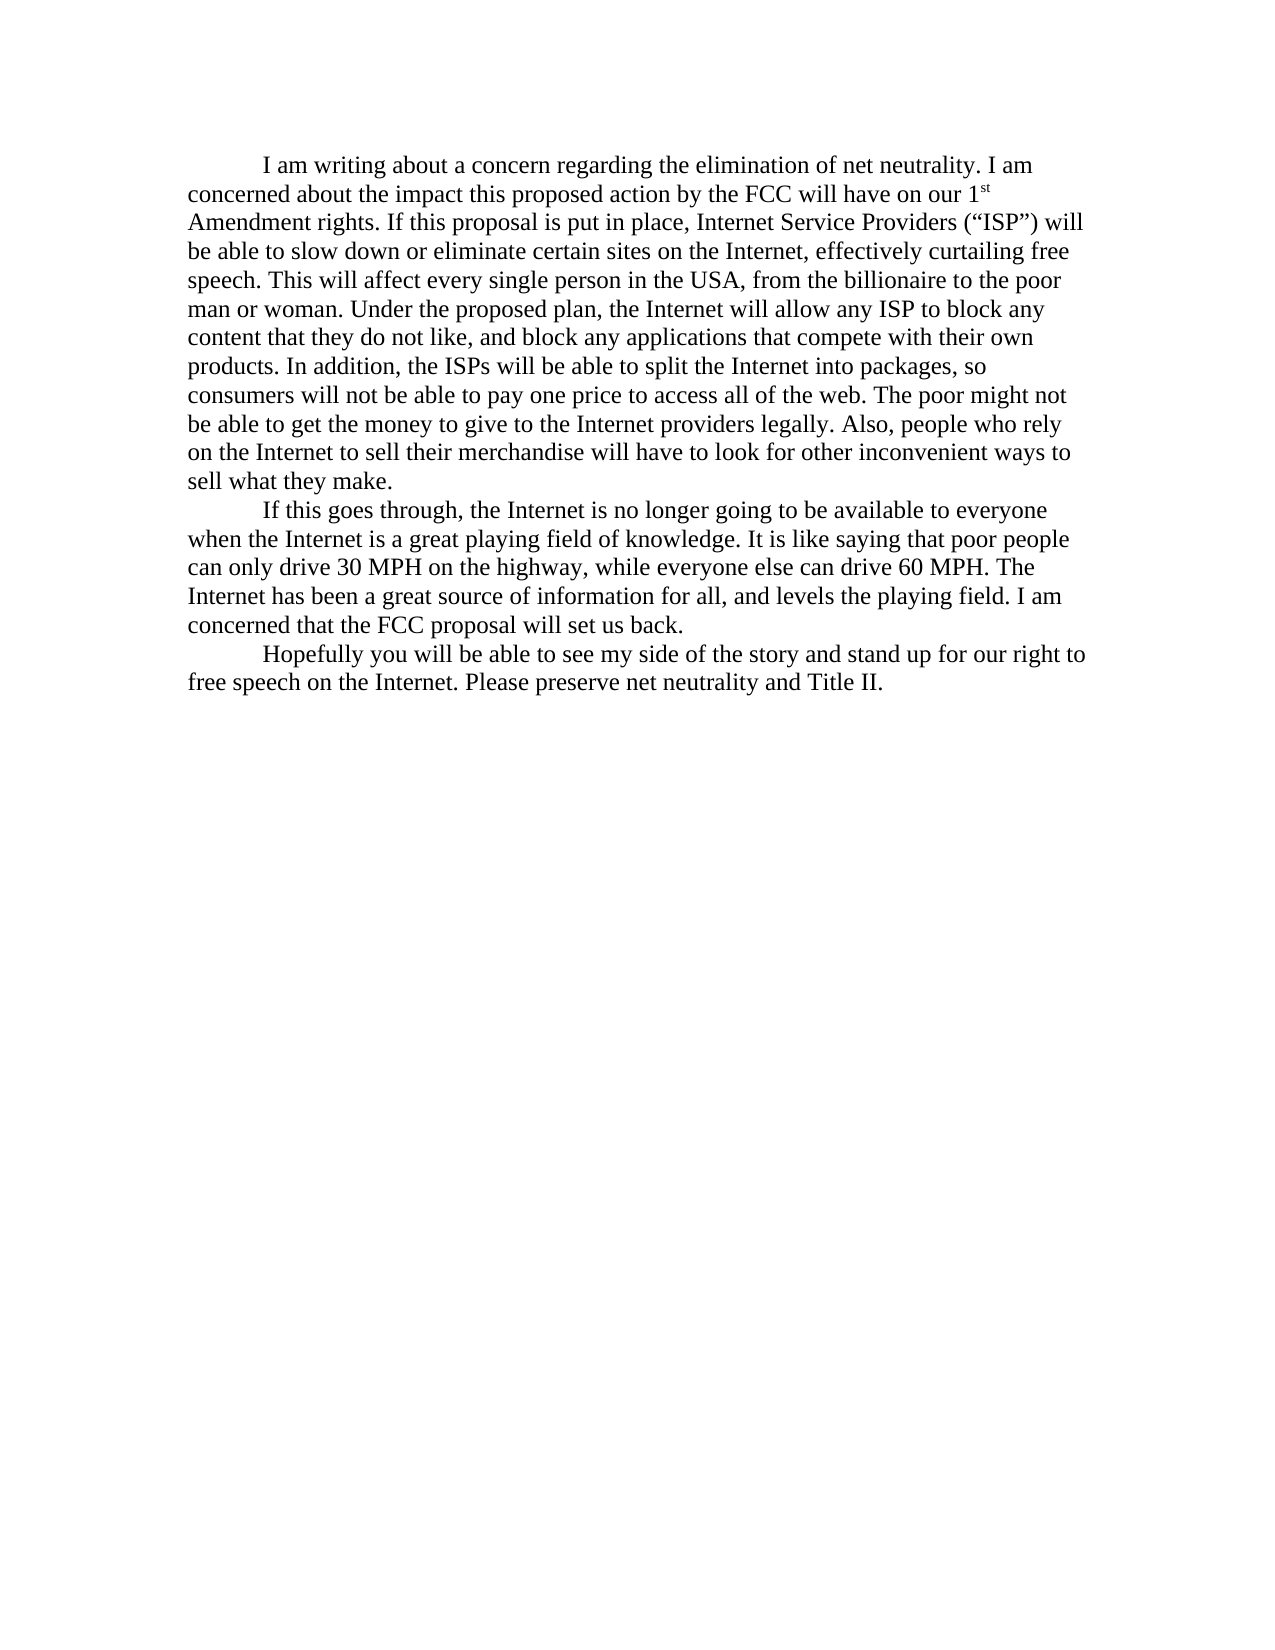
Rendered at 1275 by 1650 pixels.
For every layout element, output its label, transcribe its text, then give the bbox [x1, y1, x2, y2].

text If this goes through, the Internet is no longer going to be available to everyone when the Internet is a great playing field of knowledge. It is like saying that poor people can only drive 30 MPH on the highway, while everyone else can drive 60 MPH. The Internet has been a great source of information for all, and levels the playing field. I am concerned that the FCC proposal will set us back. [187, 495, 1087, 639]
text Hopefully you will be able to see my side of the story and stand up for our right to free speech on the Internet. Please preserve net neutrality and Title II. [187, 639, 1087, 696]
text I am writing about a concern regarding the elimination of net neutrality. I am concerned about the impact this proposed action by the FCC will have on our 1st Amendment rights. If this proposal is put in place, Internet Service Providers (“ISP”) will be able to slow down or eliminate certain sites on the Internet, effectively curtailing free speech. This will affect every single person in the USA, from the billionaire to the poor man or woman. Under the proposed plan, the Internet will allow any ISP to block any content that they do not like, and block any applications that compete with their own products. In addition, the ISPs will be able to split the Internet into packages, so consumers will not be able to pay one price to access all of the web. The poor might not be able to get the money to give to the Internet providers legally. Also, people who rely on the Internet to sell their merchandise will have to look for other inconvenient ways to sell what they make. [187, 150, 1087, 495]
